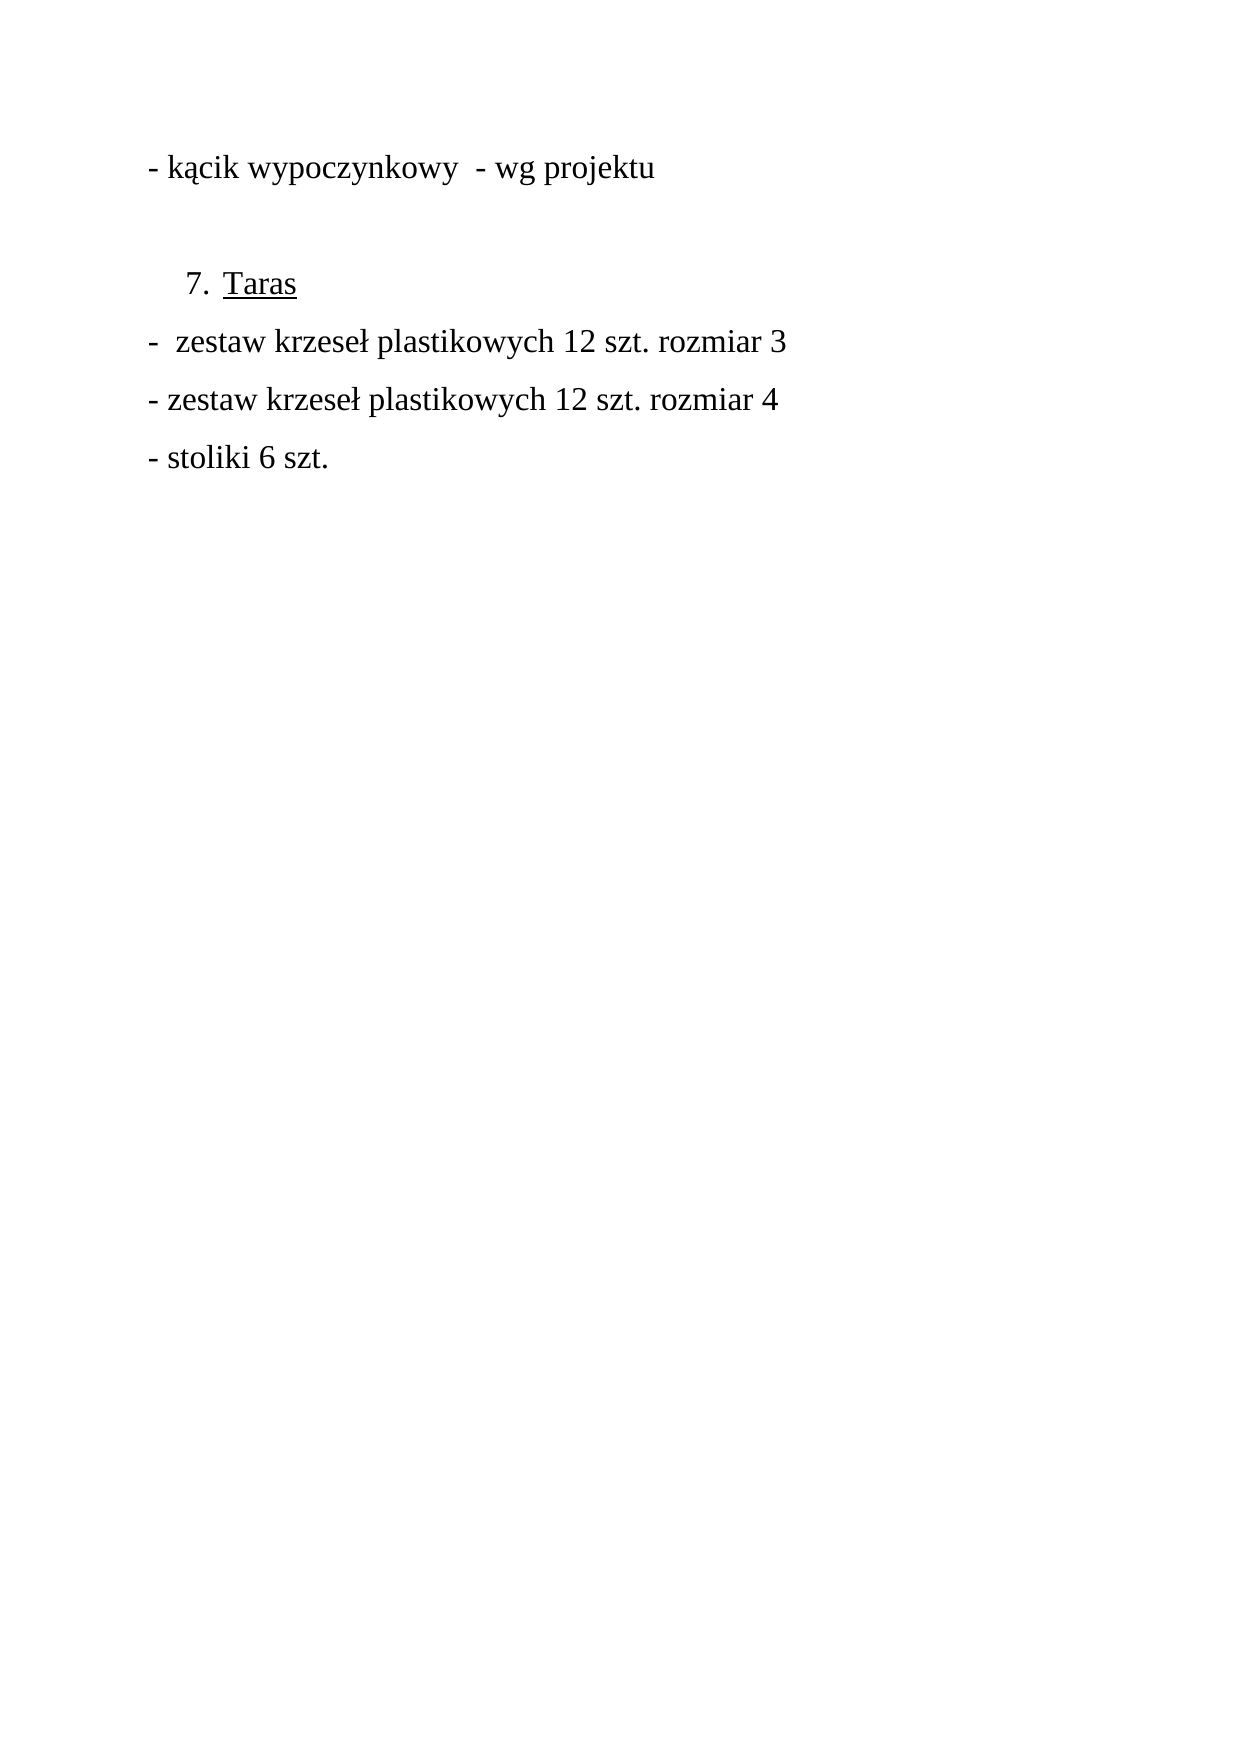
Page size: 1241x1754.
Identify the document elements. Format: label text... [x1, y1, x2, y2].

text - kącik wypoczynkowy - wg projektu [148, 148, 1093, 186]
text - zestaw krzeseł plastikowych 12 szt. rozmiar 4 [148, 380, 1093, 418]
text - stoliki 6 szt. [148, 438, 1093, 476]
text - zestaw krzeseł plastikowych 12 szt. rozmiar 3 [148, 322, 1093, 360]
list Taras [185, 264, 1093, 302]
